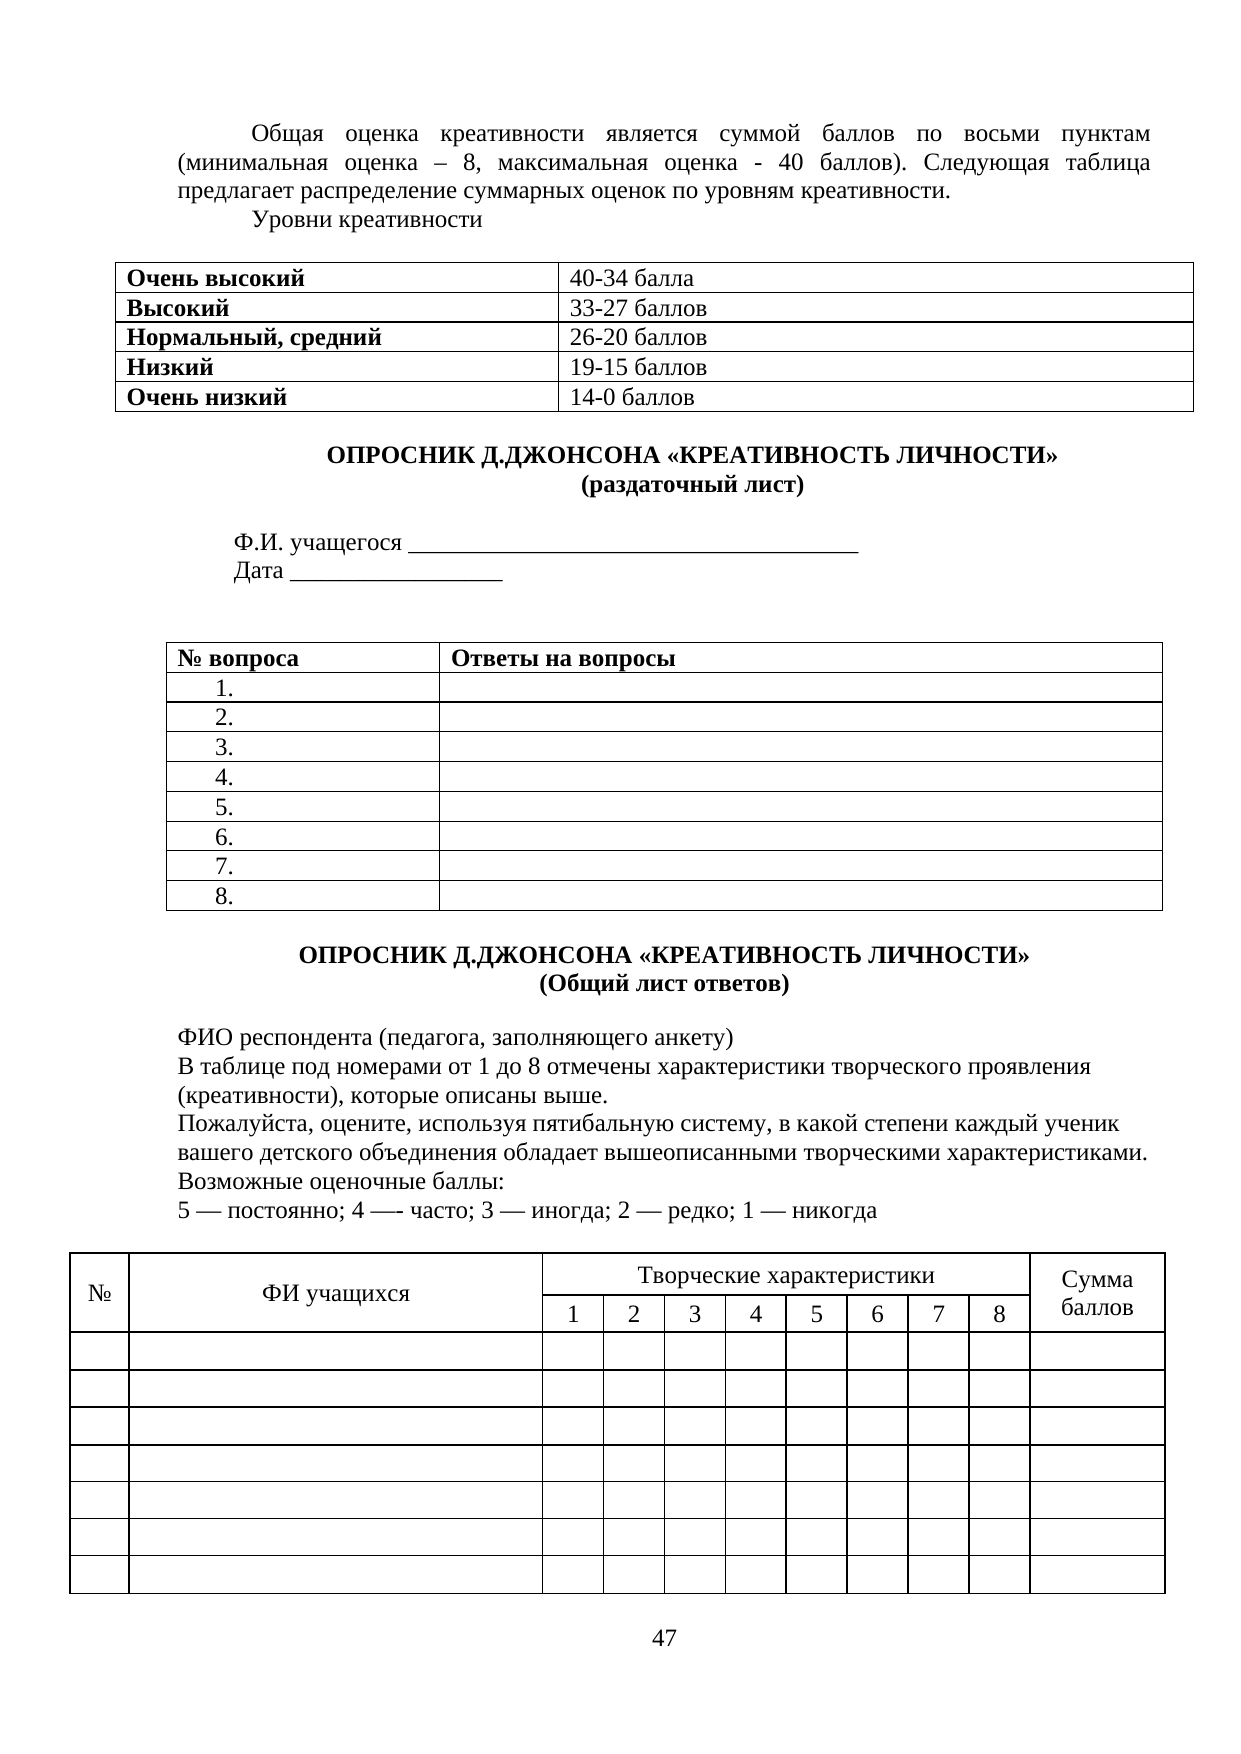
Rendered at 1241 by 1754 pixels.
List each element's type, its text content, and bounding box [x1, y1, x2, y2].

table_cell [440, 762, 1162, 791]
table_cell [543, 1371, 603, 1406]
table_header Сумма баллов [1031, 1254, 1164, 1331]
table_cell [440, 792, 1162, 821]
table_cell 14-0 баллов [559, 382, 1193, 411]
table_cell [909, 1482, 968, 1518]
table_cell [848, 1556, 907, 1592]
table_cell [167, 762, 439, 791]
table_cell [440, 851, 1162, 880]
table_header 40-34 балла [559, 263, 1193, 292]
table_cell [543, 1482, 603, 1518]
table_cell [726, 1519, 785, 1554]
table_cell [1031, 1519, 1164, 1554]
table_cell 1 [543, 1296, 603, 1331]
table_cell [970, 1446, 1029, 1481]
table_cell [130, 1482, 542, 1518]
table_cell [726, 1408, 785, 1444]
table_cell [848, 1408, 907, 1444]
table_cell Высокий [116, 293, 558, 321]
table_cell [1031, 1333, 1164, 1369]
table_cell [726, 1371, 785, 1406]
text Ф.И. учащегося ____________________________________ [177, 527, 1152, 556]
table_cell [440, 881, 1162, 910]
table_cell 3 [665, 1296, 725, 1331]
table_cell 6 [848, 1296, 907, 1331]
table_cell [665, 1446, 725, 1481]
table_header Очень высокий [116, 263, 558, 292]
table_cell [1031, 1482, 1164, 1518]
text В таблице под номерами от 1 до 8 отмечены характеристики творческого проявления (креативности), которые описаны выше. [177, 1051, 1152, 1108]
table_header № вопроса [167, 643, 439, 672]
table_cell [440, 822, 1162, 850]
table_cell [665, 1556, 725, 1592]
table_cell [1031, 1371, 1164, 1406]
table_cell [970, 1519, 1029, 1554]
table_cell [909, 1408, 968, 1444]
text ОПРОСНИК Д.ДЖОНСОНА «КРЕАТИВНОСТЬ ЛИЧНОСТИ» [177, 441, 1152, 469]
table_cell [543, 1556, 603, 1592]
text Общая оценка креативности является суммой баллов по восьми пунктам (минимальная оценка – 8, максимальная оценка - 40 баллов). Следующая таблица предлагает распределение суммарных оценок по уровням креативности. [177, 118, 1152, 204]
table_cell [167, 703, 439, 731]
table_cell [665, 1371, 725, 1406]
table_cell [787, 1408, 846, 1444]
table_cell [787, 1371, 846, 1406]
table_header № [71, 1254, 128, 1331]
table_cell [71, 1371, 128, 1406]
table_cell [130, 1408, 542, 1444]
table_cell 33-27 баллов [559, 293, 1193, 321]
text Пожалуйста, оцените, используя пятибальную систему, в какой степени каждый ученик вашего детского объединения обладает вышеописанными творческими характеристиками. [177, 1108, 1152, 1166]
table_cell [787, 1556, 846, 1592]
text ФИО респондента (педагога, заполняющего анкету) [177, 1022, 1152, 1051]
table_cell [130, 1333, 542, 1369]
table_cell [665, 1519, 725, 1554]
table_cell [167, 881, 439, 910]
table_cell [970, 1333, 1029, 1369]
table_cell [726, 1446, 785, 1481]
table_cell [604, 1408, 664, 1444]
table_cell [848, 1446, 907, 1481]
table_cell 5 [787, 1296, 846, 1331]
table_cell 8 [970, 1296, 1029, 1331]
table_cell [604, 1333, 664, 1369]
table_cell Нормальный, средний [116, 323, 558, 351]
text Дата _________________ [177, 556, 1152, 584]
table_cell [71, 1408, 128, 1444]
table_cell [130, 1519, 542, 1554]
table_cell Низкий [116, 352, 558, 381]
table_cell [787, 1482, 846, 1518]
text (Общий лист ответов) [177, 968, 1152, 997]
table_cell [726, 1556, 785, 1592]
table_cell [543, 1333, 603, 1369]
table_cell [970, 1408, 1029, 1444]
table_cell [71, 1333, 128, 1369]
text Уровни креативности [177, 204, 1152, 233]
table_cell [787, 1519, 846, 1554]
table_cell [167, 792, 439, 821]
table_cell [167, 732, 439, 761]
text 5 — постоянно; 4 —- часто; 3 — иногда; 2 — редко; 1 — никогда [177, 1195, 1152, 1223]
table_cell [970, 1556, 1029, 1592]
table_cell [71, 1556, 128, 1592]
table_cell [970, 1482, 1029, 1518]
table_cell [787, 1333, 846, 1369]
table_cell 4 [726, 1296, 785, 1331]
table_cell 7 [909, 1296, 968, 1331]
table_cell [543, 1408, 603, 1444]
text ОПРОСНИК Д.ДЖОНСОНА «КРЕАТИВНОСТЬ ЛИЧНОСТИ» [177, 940, 1152, 968]
table_cell [543, 1446, 603, 1481]
table_cell [604, 1482, 664, 1518]
table_cell [909, 1371, 968, 1406]
table_cell 2 [604, 1296, 664, 1331]
table_cell Очень низкий [116, 382, 558, 411]
table_cell [909, 1446, 968, 1481]
table_header ФИ учащихся [130, 1254, 542, 1331]
table_cell [130, 1556, 542, 1592]
table_cell [440, 673, 1162, 701]
table_cell [909, 1333, 968, 1369]
table_cell [604, 1371, 664, 1406]
table_cell [167, 673, 439, 701]
table_cell [848, 1482, 907, 1518]
table_cell [71, 1519, 128, 1554]
table_cell [604, 1556, 664, 1592]
table_cell 19-15 баллов [559, 352, 1193, 381]
table_cell [848, 1519, 907, 1554]
text (раздаточный лист) [177, 469, 1152, 498]
table_cell [848, 1371, 907, 1406]
table_header Творческие характеристики [543, 1254, 1029, 1294]
table_cell [726, 1333, 785, 1369]
table_cell 26-20 баллов [559, 323, 1193, 351]
table_cell [71, 1482, 128, 1518]
table_cell [604, 1519, 664, 1554]
table_cell [604, 1446, 664, 1481]
table_cell [909, 1519, 968, 1554]
table_cell [909, 1556, 968, 1592]
table_cell [970, 1371, 1029, 1406]
table_cell [167, 822, 439, 850]
table_cell [543, 1519, 603, 1554]
table_cell [787, 1446, 846, 1481]
text Возможные оценочные баллы: [177, 1166, 1152, 1195]
table_cell [665, 1408, 725, 1444]
table_cell [440, 703, 1162, 731]
table_cell [665, 1482, 725, 1518]
table_header Ответы на вопросы [440, 643, 1162, 672]
table_cell [440, 732, 1162, 761]
table_cell [167, 851, 439, 880]
table_cell [1031, 1408, 1164, 1444]
table_cell [1031, 1556, 1164, 1592]
table_cell [1031, 1446, 1164, 1481]
table_cell [665, 1333, 725, 1369]
table_cell [71, 1446, 128, 1481]
table_cell [726, 1482, 785, 1518]
table_cell [130, 1446, 542, 1481]
table_cell [130, 1371, 542, 1406]
table_cell [848, 1333, 907, 1369]
